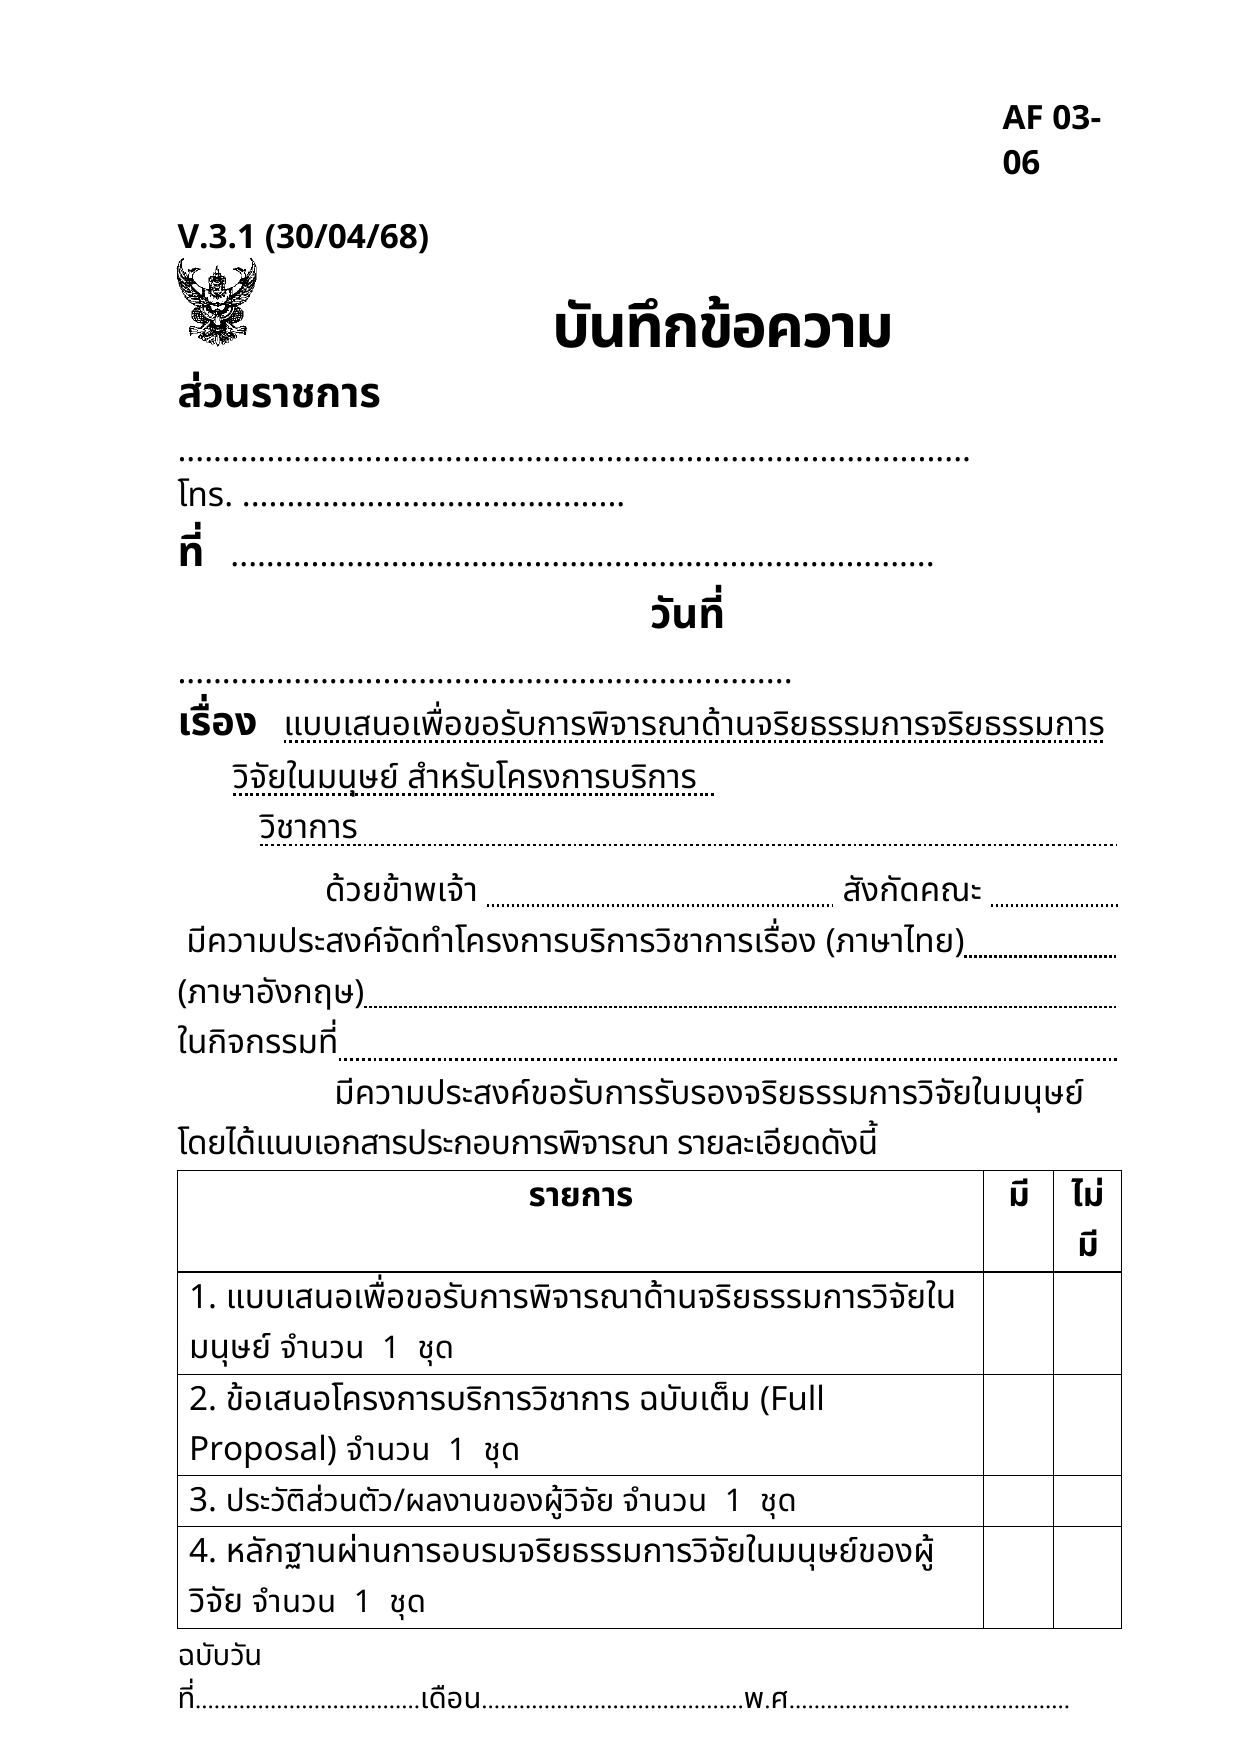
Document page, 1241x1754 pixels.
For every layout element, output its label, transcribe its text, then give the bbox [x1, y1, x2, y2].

text บันทึกข้อความ [177, 313, 1122, 357]
text ที่ ............................................................................... วันที่ ..................................................................... [177, 522, 1122, 693]
table_cell 2. ข้อเสนอโครงการบริการวิชาการ ฉบับเต็ม (Full Proposal) จำนวน 1 ชุด [178, 1375, 983, 1475]
text ด้วยข้าพเจ้า. .สังกัดคณะ. .มีความประสงค์จัดทำโครงการบริการวิชาการเรื่อง (ภาษาไทย) [177, 866, 1122, 967]
table_cell [1054, 1476, 1121, 1526]
table_cell 3. ประวัติส่วนตัว/ผลงานของผู้วิจัย จำนวน 1 ชุด [178, 1476, 983, 1526]
table_cell [984, 1375, 1053, 1475]
table_cell [1054, 1375, 1121, 1475]
text ในกิจกรรมที่ ... มีความประสงค์ขอรับการรับรองจริยธรรมการวิจัยในมนุษย์ โดยได้แนบเอกสารประกอบการพิจารณา รายละเอียดดังนี้ [177, 1018, 1122, 1169]
text เรื่อง แบบเสนอเพื่อขอรับการพิจารณาด้านจริยธรรมการจริยธรรมการวิจัยในมนุษย์ สำหรับโครงการบริการ [177, 693, 1122, 803]
text AF 03-06 [1002, 94, 1122, 184]
table_cell [984, 1273, 1053, 1373]
table_cell [984, 1476, 1053, 1526]
text ส่วนราชการ ......................................................................................... โทร. ........................................... [177, 363, 1122, 522]
table_cell [1054, 1273, 1121, 1373]
text วิชาการ [177, 803, 1122, 854]
text (ภาษาอังกฤษ) [177, 967, 1122, 1018]
table_cell 4. หลักฐานผ่านการอบรมจริยธรรมการวิจัยในมนุษย์ของผู้วิจัย จำนวน 1 ชุด [178, 1527, 983, 1628]
table_header รายการ [178, 1171, 983, 1271]
text V.3.1 (30/04/68) [177, 184, 1122, 259]
table_cell [984, 1527, 1053, 1628]
table_cell 1. แบบเสนอเพื่อขอรับการพิจารณาด้านจริยธรรมการวิจัยในมนุษย์ จำนวน 1 ชุด [178, 1273, 983, 1373]
table_header มี [984, 1171, 1053, 1271]
picture [176, 258, 257, 347]
table_header ไม่มี [1054, 1171, 1121, 1271]
table_cell [1054, 1527, 1121, 1628]
